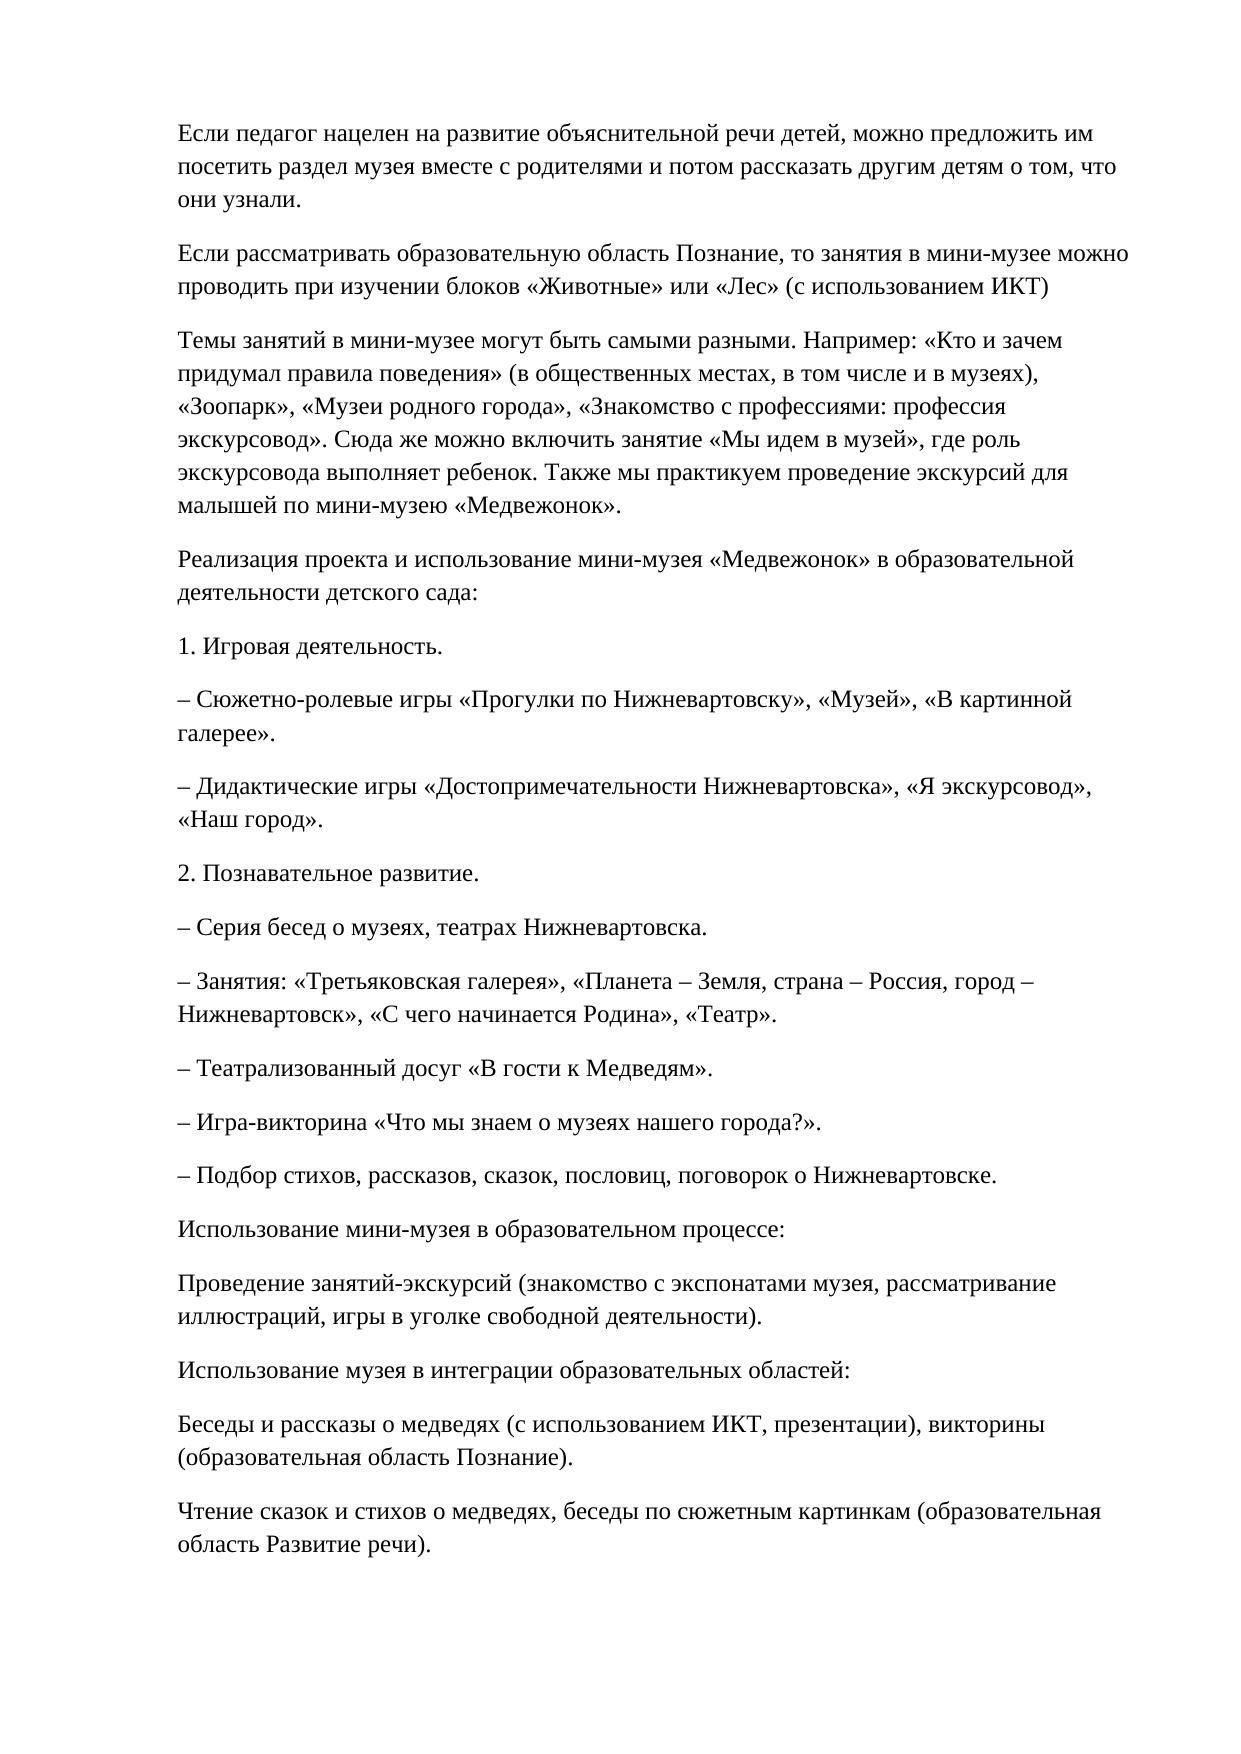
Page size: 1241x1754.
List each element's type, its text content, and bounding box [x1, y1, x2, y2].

text – Театрализованный досуг «В гости к Медведям». [177, 1053, 1152, 1082]
text – Серия бесед о музеях, театрах Нижневартовска. [177, 912, 1152, 941]
text – Сюжетно-ролевые игры «Прогулки по Нижневартовску», «Музей», «В картинной галерее». [177, 684, 1152, 746]
text 1. Игровая деятельность. [177, 631, 1152, 659]
text Проведение занятий-экскурсий (знакомство с экспонатами музея, рассматривание иллюстраций, игры в уголке свободной деятельности). [177, 1268, 1152, 1330]
text Беседы и рассказы о медведях (с использованием ИКТ, презентации), викторины (образовательная область Познание). [177, 1409, 1152, 1471]
text – Игра-викторина «Что мы знаем о музеях нашего города?». [177, 1107, 1152, 1136]
text – Дидактические игры «Достопримечательности Нижневартовска», «Я экскурсовод», «Наш город». [177, 771, 1152, 833]
text Использование мини-музея в образовательном процессе: [177, 1214, 1152, 1243]
text Реализация проекта и использование мини-музея «Медвежонок» в образовательной деятельности детского сада: [177, 544, 1152, 606]
text 2. Познавательное развитие. [177, 858, 1152, 887]
text Если педагог нацелен на развитие объяснительной речи детей, можно предложить им посетить раздел музея вместе с родителями и потом рассказать другим детям о том, что они узнали. [177, 118, 1152, 213]
text Темы занятий в мини-музее могут быть самыми разными. Например: «Кто и зачем придумал правила поведения» (в общественных местах, в том числе и в музеях), «Зоопарк», «Музеи родного города», «Знакомство с профессиями: профессия экскурсовод». Сюда же можно включить занятие «Мы идем в музей», где роль экскурсовода выполняет ребенок. Также мы практикуем проведение экскурсий для малышей по мини-музею «Медвежонок». [177, 325, 1152, 519]
text – Подбор стихов, рассказов, сказок, пословиц, поговорок о Нижневартовске. [177, 1161, 1152, 1189]
text Чтение сказок и стихов о медведях, беседы по сюжетным картинкам (образовательная область Развитие речи). [177, 1496, 1152, 1558]
text Использование музея в интеграции образовательных областей: [177, 1355, 1152, 1384]
text – Занятия: «Третьяковская галерея», «Планета – Земля, страна – Россия, город – Нижневартовск», «С чего начинается Родина», «Театр». [177, 966, 1152, 1028]
text Если рассматривать образовательную область Познание, то занятия в мини-музее можно проводить при изучении блоков «Животные» или «Лес» (с использованием ИКТ) [177, 238, 1152, 300]
